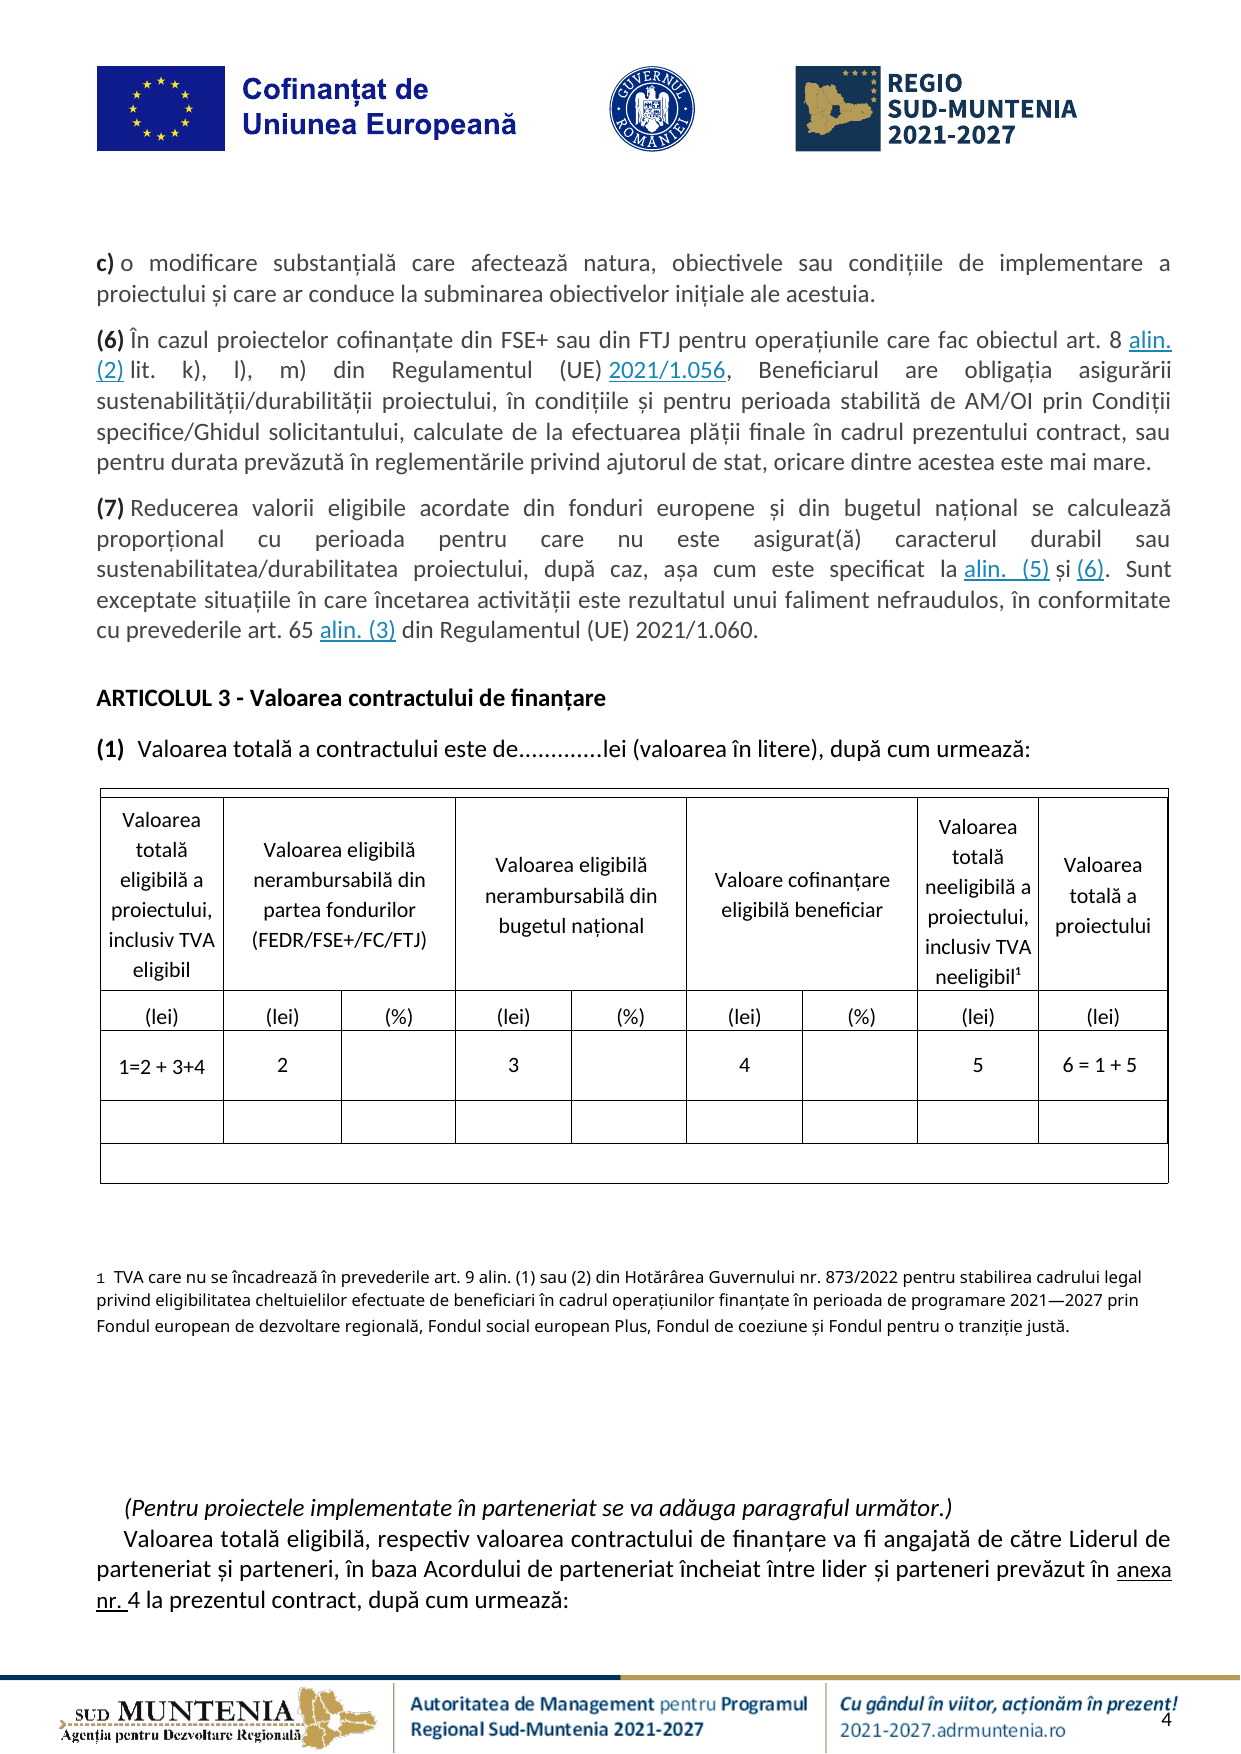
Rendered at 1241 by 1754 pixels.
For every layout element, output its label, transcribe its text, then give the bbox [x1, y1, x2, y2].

table_header Valoarea totală neeligibilă a proiectului, inclusiv TVA neeligibil¹ [918, 798, 1038, 990]
text (Pentru proiectele implementate în parteneriat se va adăuga paragraful următor.) [96, 1492, 1172, 1523]
table_header Valoarea eligibilă nerambursabilă din bugetul naţional [456, 798, 686, 990]
table_cell 3 [456, 1031, 571, 1100]
table_cell [456, 1101, 571, 1143]
table_cell [572, 1101, 686, 1143]
table_cell [342, 1101, 455, 1143]
table_cell 5 [918, 1031, 1038, 1100]
table_cell [572, 1031, 686, 1100]
subtitle ARTICOLUL 3 - Valoarea contractului de finanţare [96, 686, 1169, 711]
text (6) În cazul proiectelor cofinanţate din FSE+ sau din FTJ pentru operaţiunile care fac obiectul art. 8 alin. (2) lit. k), l), m) din Regulamentul (UE) 2021/1.056, Beneficiarul are obligaţia asigurării sustenabilităţii/durabilităţii proiectului, în condiţiile şi pentru perioada stabilită de AM/OI prin Condiţii specifice/Ghidul solicitantului, calculate de la efectuarea plăţii finale în cadrul prezentului contract, sau pentru durata prevăzută în reglementările privind ajutorul de stat, oricare dintre acestea este mai mare. [96, 324, 1172, 477]
table_cell [1039, 1101, 1167, 1143]
list Valoarea totală a contractului este de lei (valoarea în litere), după cum urmează: [96, 737, 1172, 762]
table_cell (lei) [101, 991, 223, 1030]
text Valoarea totală eligibilă, respectiv valoarea contractului de finanţare va fi angajată de către Liderul de parteneriat şi parteneri, în baza Acordului de parteneriat încheiat între lider şi parteneri prevăzut în anexa nr. 4 la prezentul contract, după cum urmează: [96, 1523, 1172, 1614]
table_cell (lei) [1039, 991, 1167, 1030]
table_cell [803, 1101, 917, 1143]
table_cell 1=2 + 3+4 [101, 1031, 223, 1100]
table_header Valoarea totală a proiectului [1039, 798, 1167, 990]
table_header Valoarea eligibilă nerambursabilă din partea fondurilor (FEDR/FSE+/FC/FTJ) [224, 798, 455, 990]
picture [0, 1675, 1241, 1754]
table_header Valoare cofinanţare eligibilă beneficiar [687, 798, 917, 990]
table_cell (lei) [224, 991, 341, 1030]
table_cell [101, 1101, 223, 1143]
table_cell (lei) [918, 991, 1038, 1030]
table_cell [803, 1031, 917, 1100]
table_cell [224, 1101, 341, 1143]
table_cell (lei) [687, 991, 802, 1030]
text 1 TVA care nu se încadrează în prevederile art. 9 alin. (1) sau (2) din Hotărârea Guvernului nr. 873/2022 pentru stabilirea cadrului legal privind eligibilitatea cheltuielilor efectuate de beneficiari în cadrul operațiunilor finanțate în perioada de programare 2021—2027 prin Fondul european de dezvoltare regională, Fondul social european Plus, Fondul de coeziune și Fondul pentru o tranziție justă. [96, 1266, 1172, 1340]
table_cell [342, 1031, 455, 1100]
text c) o modificare substanţială care afectează natura, obiectivele sau condiţiile de implementare a proiectului şi care ar conduce la subminarea obiectivelor iniţiale ale acestuia. [96, 247, 1172, 308]
table_cell [918, 1101, 1038, 1143]
table_cell (%) [342, 991, 455, 1030]
table_cell [687, 1101, 802, 1143]
table_cell 6 = 1 + 5 [1039, 1031, 1167, 1100]
table_cell (lei) [456, 991, 571, 1030]
text (7) Reducerea valorii eligibile acordate din fonduri europene şi din bugetul naţional se calculează proporţional cu perioada pentru care nu este asigurat(ă) caracterul durabil sau sustenabilitatea/durabilitatea proiectului, după caz, aşa cum este specificat la alin. (5) şi (6). Sunt exceptate situaţiile în care încetarea activităţii este rezultatul unui faliment nefraudulos, în conformitate cu prevederile art. 65 alin. (3) din Regulamentul (UE) 2021/1.060. [96, 492, 1172, 645]
table_cell 4 [687, 1031, 802, 1100]
table_cell 2 [224, 1031, 341, 1100]
table_cell (%) [572, 991, 686, 1030]
table_cell (%) [803, 991, 917, 1030]
table_header Valoarea totală eligibilă a proiectului, inclusiv TVA eligibil [101, 798, 223, 990]
